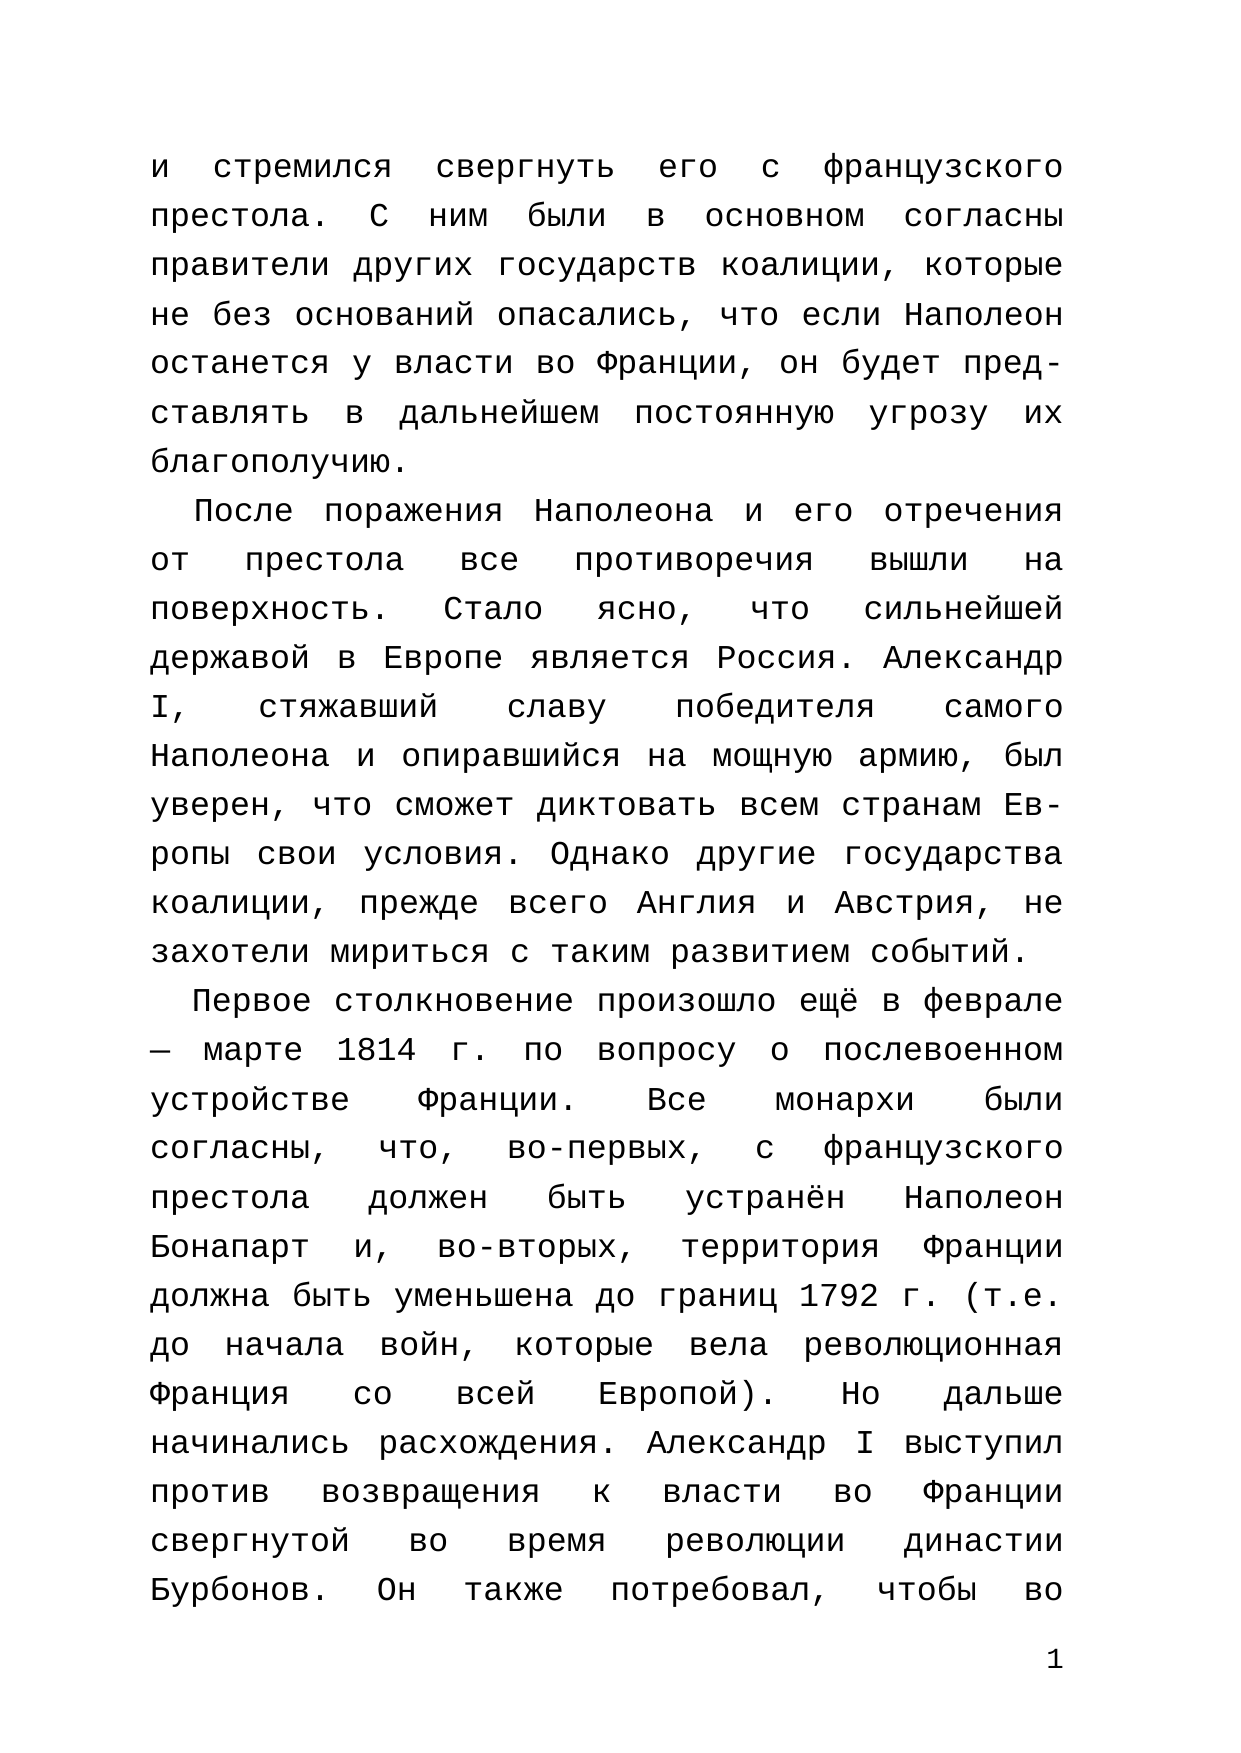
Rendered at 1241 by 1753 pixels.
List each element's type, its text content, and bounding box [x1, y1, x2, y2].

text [150, 150, 1064, 482]
text После поражения Наполеона и его отречения от престола все противоречия вышли на поверхность. Стало ясно, что сильнейшей державой в Европе является Россия. Александр I, стяжавший славу победителя самого Наполеона и опиравшийся на мощную армию, был уверен, что сможет диктовать всем странам Европы свои условия. Однако другие государства коалиции, прежде всего Англия и Австрия, не захотели мириться с таким развитием событий. [150, 493, 1064, 973]
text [150, 984, 1064, 1611]
